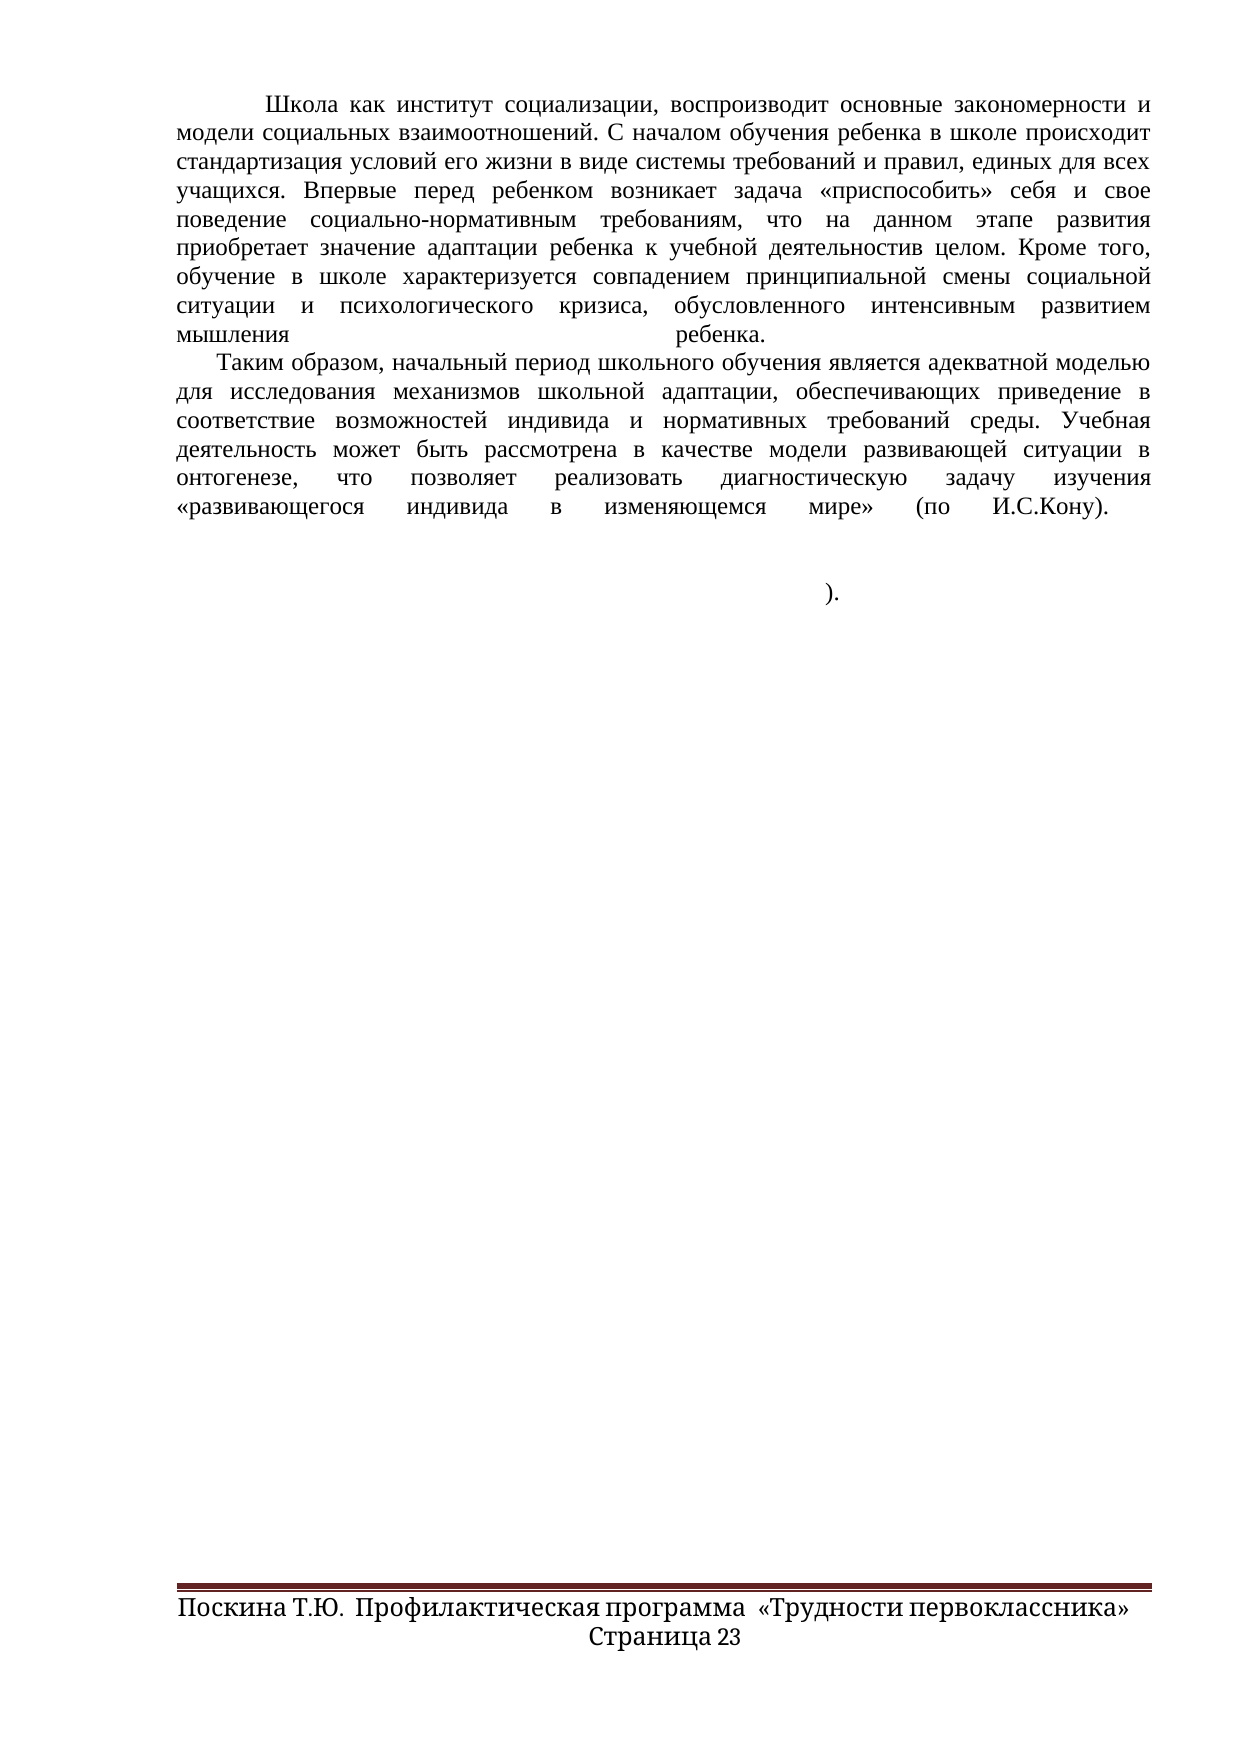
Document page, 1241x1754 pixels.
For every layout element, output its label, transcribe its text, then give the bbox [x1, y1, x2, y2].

text Школа как институт социализации, воспроизводит основные закономерности и модели социальных взаимоотношений. С началом обучения ребенка в школе происходит стандартизация условий его жизни в виде системы требований и правил, единых для всех учащихся. Впервые перед ребенком возникает задача «приспособить» себя и свое поведение социально-нормативным требованиям, что на данном этапе развития приобретает значение адаптации ребенка к учебной деятельностив целом. Кроме того, обучение в школе характеризуется совпадением принципиальной смены социальной ситуации и психологического кризиса, обусловленного интенсивным развитием мышления ребенка. Таким образом, начальный период школьного обучения является адекватной моделью для исследования механизмов школьной адаптации, обеспечивающих приведение в соответствие возможностей индивида и нормативных требований среды. Учебная деятельность может быть рассмотрена в качестве модели развивающей ситуации в онтогенезе, что позволяет реализовать диагностическую задачу изучения «развивающегося индивида в изменяющемся мире» (по И.С.Кону). [176, 89, 1152, 549]
text ). [176, 549, 1152, 635]
